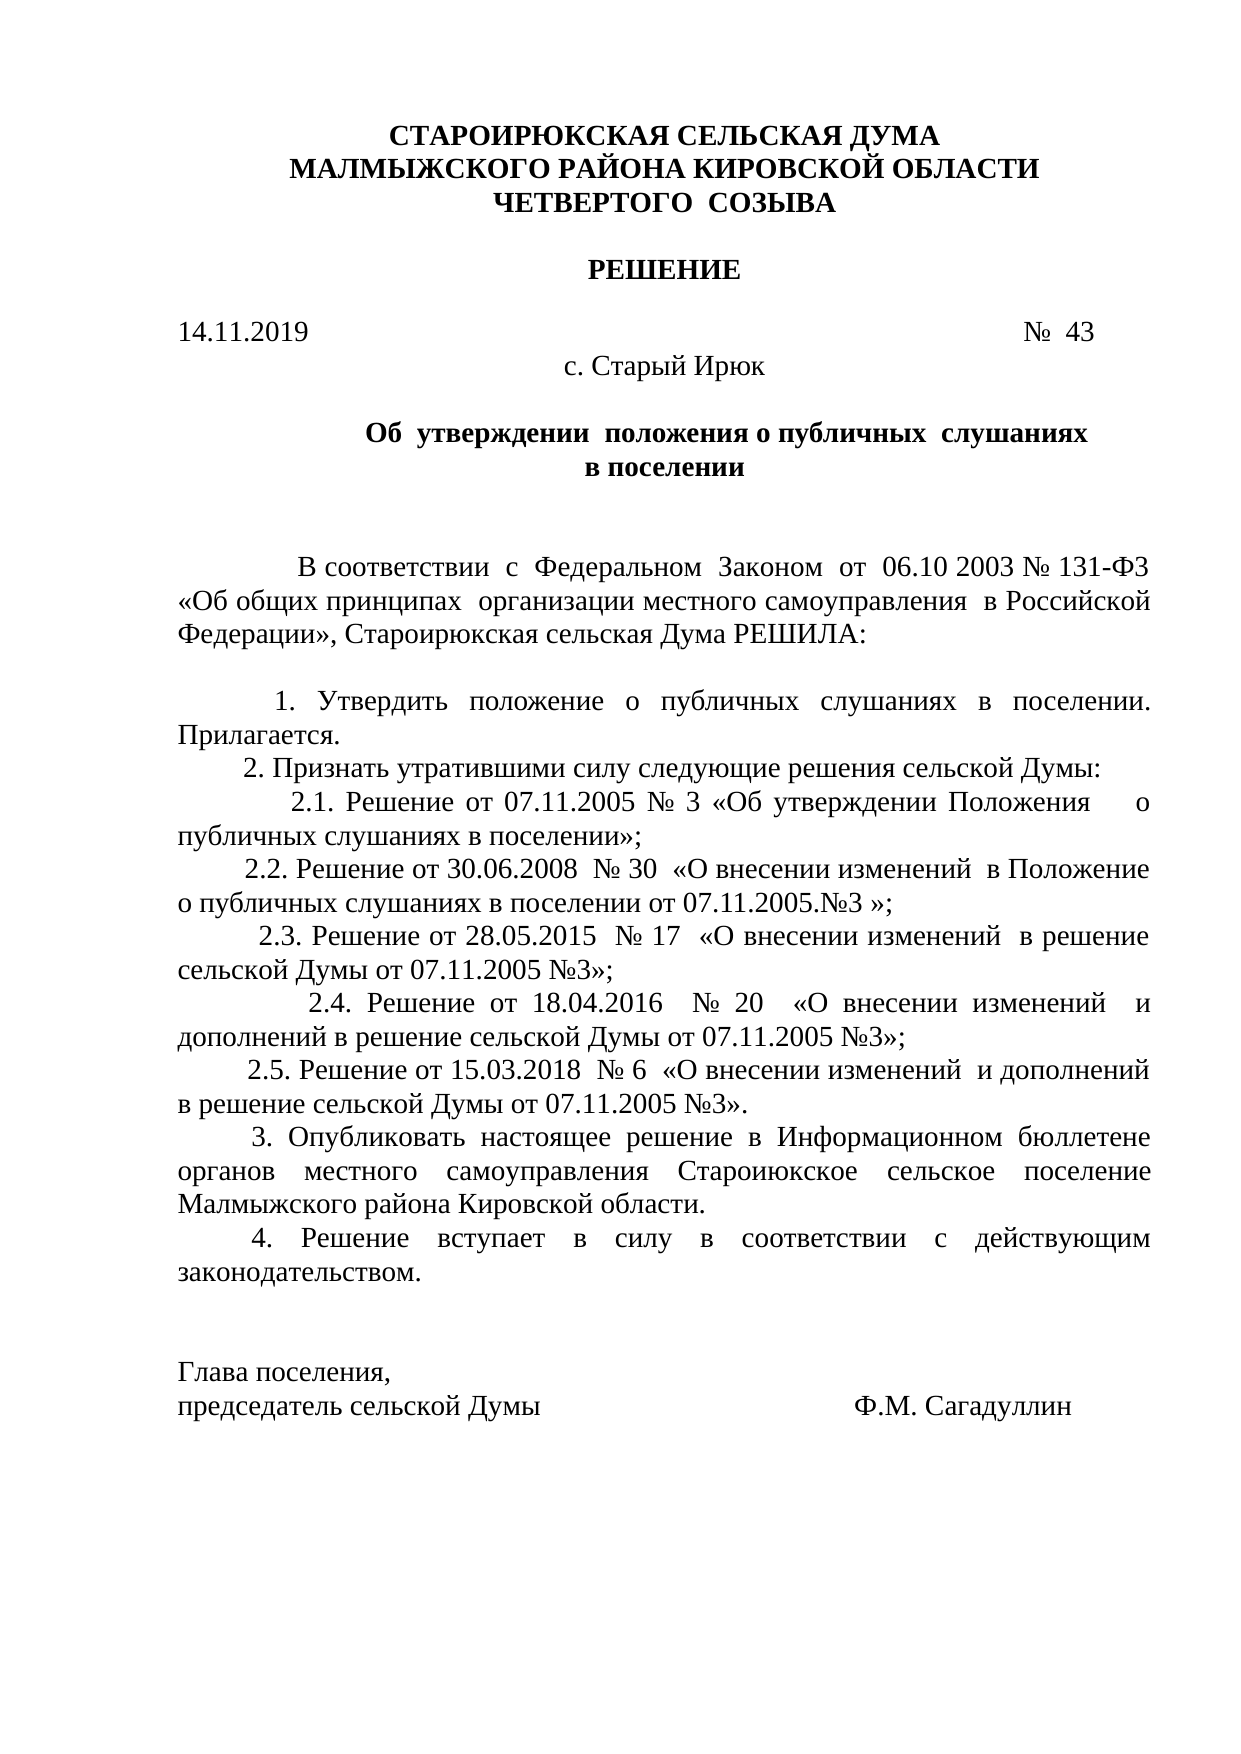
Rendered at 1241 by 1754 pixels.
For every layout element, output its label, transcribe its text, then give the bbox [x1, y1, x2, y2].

text председатель сельской Думы Ф.М. Сагадуллин [177, 1388, 1152, 1421]
text 4. Решение вступает в силу в соответствии с действующим законодательством. [177, 1220, 1152, 1287]
text ЧЕТВЕРТОГО СОЗЫВА [177, 185, 1152, 219]
text 2.2. Решение от 30.06.2008 № 30 «О внесении изменений в Положение о публичных слушаниях в поселении от 07.11.2005.№3 »; [177, 851, 1152, 918]
text 14.11.2019 № 43 [177, 314, 1152, 348]
text СТАРОИРЮКСКАЯ СЕЛЬСКАЯ ДУМА [177, 118, 1152, 152]
list 3. Опубликовать настоящее решение в Информационном бюллетене органов местного самоуправления Староиюкское сельское поселение Малмыжского района Кировской области. [177, 1119, 1152, 1220]
text Об утверждении положения о публичных слушаниях в поселении [177, 415, 1152, 482]
text 2.1. Решение от 07.11.2005 № 3 «Об утверждении Положения о публичных слушаниях в поселении»; [177, 784, 1152, 851]
text 1. Утвердить положение о публичных слушаниях в поселении. Прилагается. [177, 683, 1152, 751]
text 2.5. Решение от 15.03.2018 № 6 «О внесении изменений и дополнений в решение сельской Думы от 07.11.2005 №3». [177, 1052, 1152, 1119]
text РЕШЕНИЕ [177, 252, 1152, 286]
text 2.4. Решение от 18.04.2016 № 20 «О внесении изменений и дополнений в решение сельской Думы от 07.11.2005 №3»; [177, 985, 1152, 1052]
text 2.3. Решение от 28.05.2015 № 17 «О внесении изменений в решение сельской Думы от 07.11.2005 №3»; [177, 918, 1152, 985]
text В соответствии с Федеральном Законом от 06.10 2003 № 131-Ф3 «Об общих принципах организации местного самоуправления в Российской Федерации», Староирюкская сельская Дума РЕШИЛА: [177, 549, 1152, 650]
text Глава поселения, [177, 1354, 1152, 1388]
text с. Старый Ирюк [177, 348, 1152, 382]
text МАЛМЫЖСКОГО РАЙОНА КИРОВСКОЙ ОБЛАСТИ [177, 152, 1152, 185]
text 2. Признать утратившими силу следующие решения сельской Думы: [177, 751, 1152, 784]
